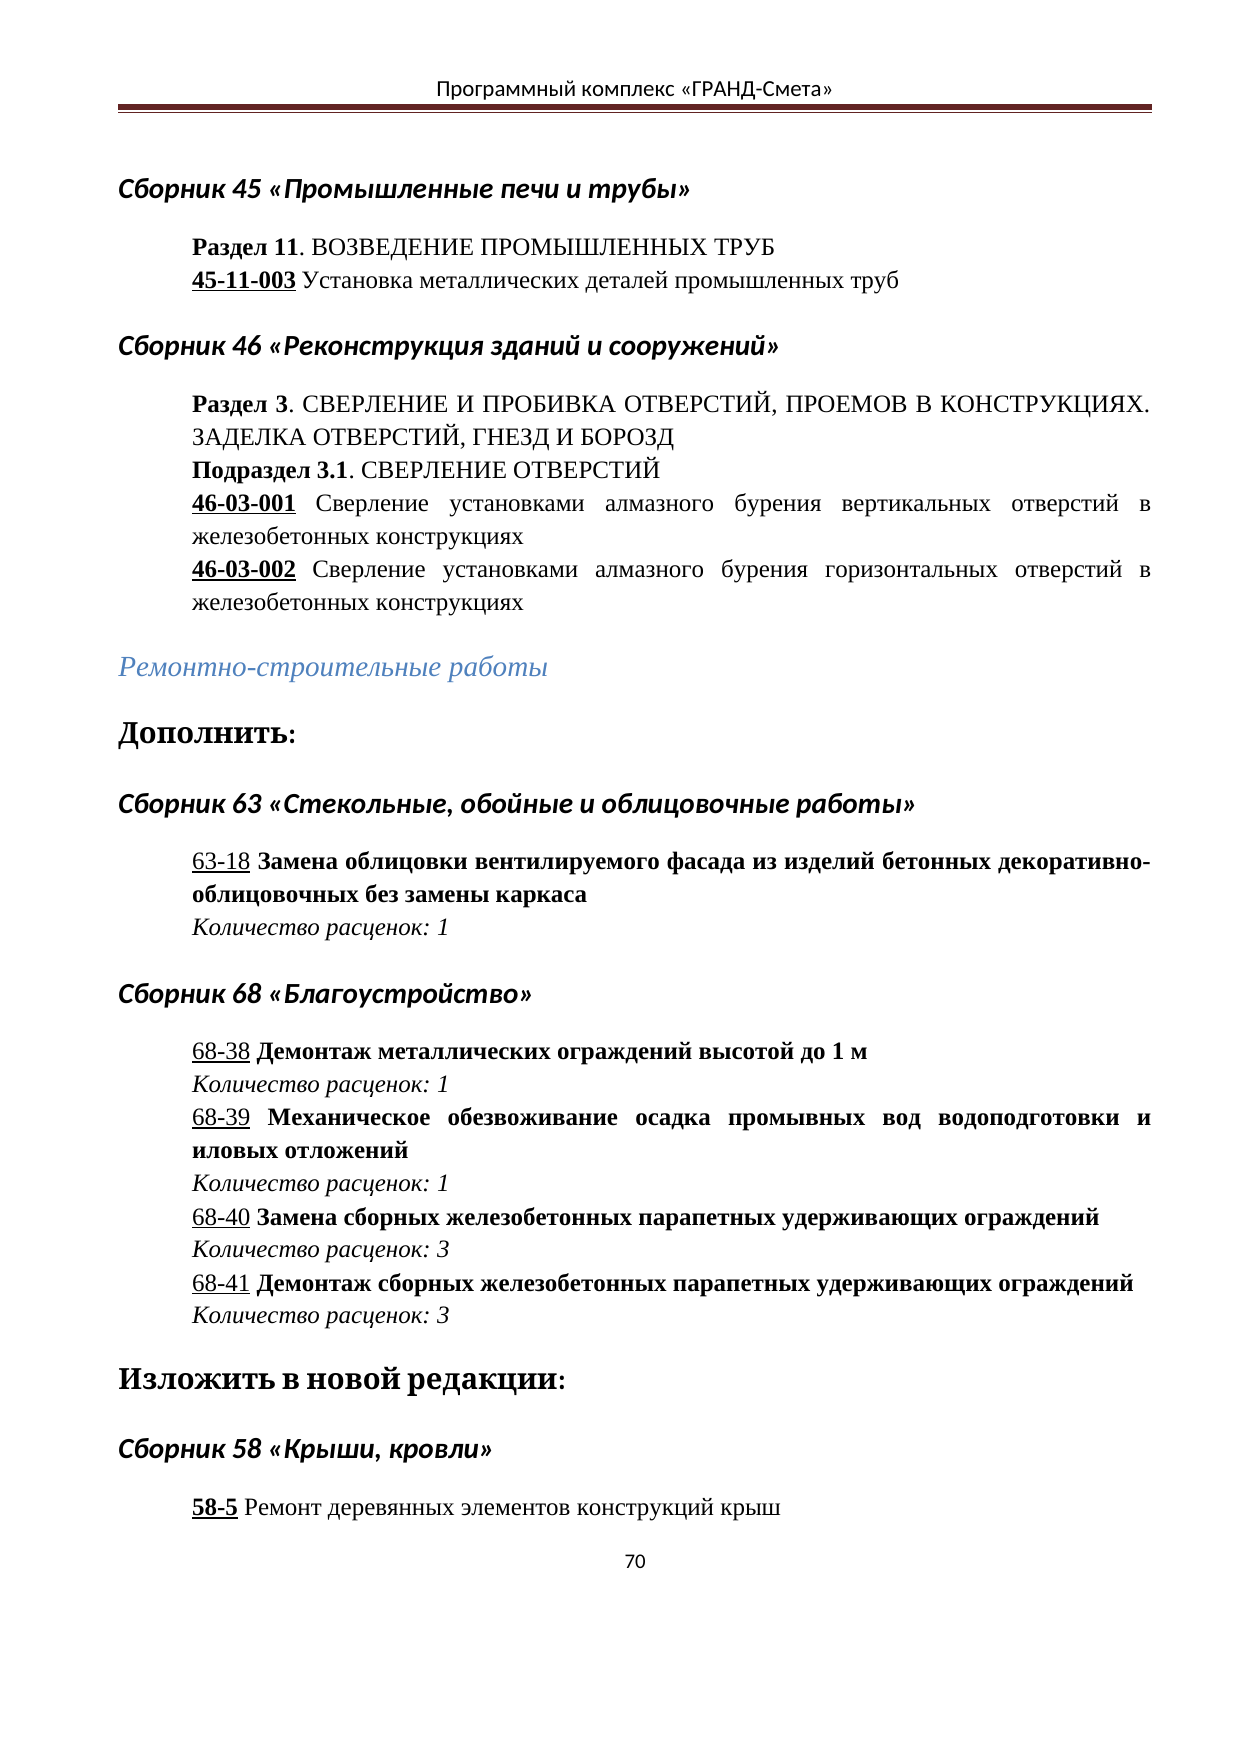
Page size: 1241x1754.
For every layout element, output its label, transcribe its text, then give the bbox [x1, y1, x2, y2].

text 68-38 Демонтаж металлических ограждений высотой до 1 м [192, 1036, 1152, 1065]
text 46-03-002 Сверление установками алмазного бурения горизонтальных отверстий в железобетонных конструкциях [192, 554, 1152, 616]
text 63-18 Замена облицовки вентилируемого фасада из изделий бетонных декоративно- облицовочных без замены каркаса [118, 846, 1152, 908]
subtitle Сборник 45 «Промышленные печи и трубы» [118, 170, 1152, 206]
text Раздел 11. ВОЗВЕДЕНИЕ ПРОМЫШЛЕННЫХ ТРУБ [192, 232, 1152, 261]
text 68-39 Механическое обезвоживание осадка промывных вод водоподготовки и иловых отложений [192, 1102, 1152, 1164]
text Количество расценок: 3 [192, 1301, 1152, 1329]
text 46-03-001 Сверление установками алмазного бурения вертикальных отверстий в железобетонных конструкциях [192, 488, 1152, 550]
text Количество расценок: 1 [192, 912, 1152, 941]
subtitle Сборник 63 «Стекольные, обойные и облицовочные работы» [118, 785, 1152, 820]
subtitle Дополнить: [118, 717, 1152, 751]
text Раздел 3. СВЕРЛЕНИЕ И ПРОБИВКА ОТВЕРСТИЙ, ПРОЕМОВ В КОНСТРУКЦИЯХ. ЗАДЕЛКА ОТВЕРСТИЙ, ГНЕЗД И БОРОЗД [192, 389, 1152, 451]
text Количество расценок: 1 [192, 1069, 1152, 1098]
text Количество расценок: 1 [192, 1168, 1152, 1197]
subtitle Сборник 68 «Благоустройство» [118, 975, 1152, 1010]
text Количество расценок: 3 [192, 1234, 1152, 1263]
subtitle Изложить в новой редакции: [118, 1363, 1152, 1396]
text 58-5 Ремонт деревянных элементов конструкций крыш [118, 1492, 1152, 1521]
text Подраздел 3.1. СВЕРЛЕНИЕ ОТВЕРСТИЙ [192, 455, 1152, 484]
subtitle Сборник 46 «Реконструкция зданий и сооружений» [118, 327, 1152, 363]
text 68-41 Демонтаж сборных железобетонных парапетных удерживающих ограждений [192, 1268, 1152, 1296]
text 45-11-003 Установка металлических деталей промышленных труб [192, 265, 1152, 294]
text 68-40 Замена сборных железобетонных парапетных удерживающих ограждений [192, 1202, 1152, 1230]
subtitle Ремонтно-строительные работы [118, 649, 1152, 683]
subtitle Сборник 58 «Крыши, кровли» [118, 1431, 1152, 1466]
